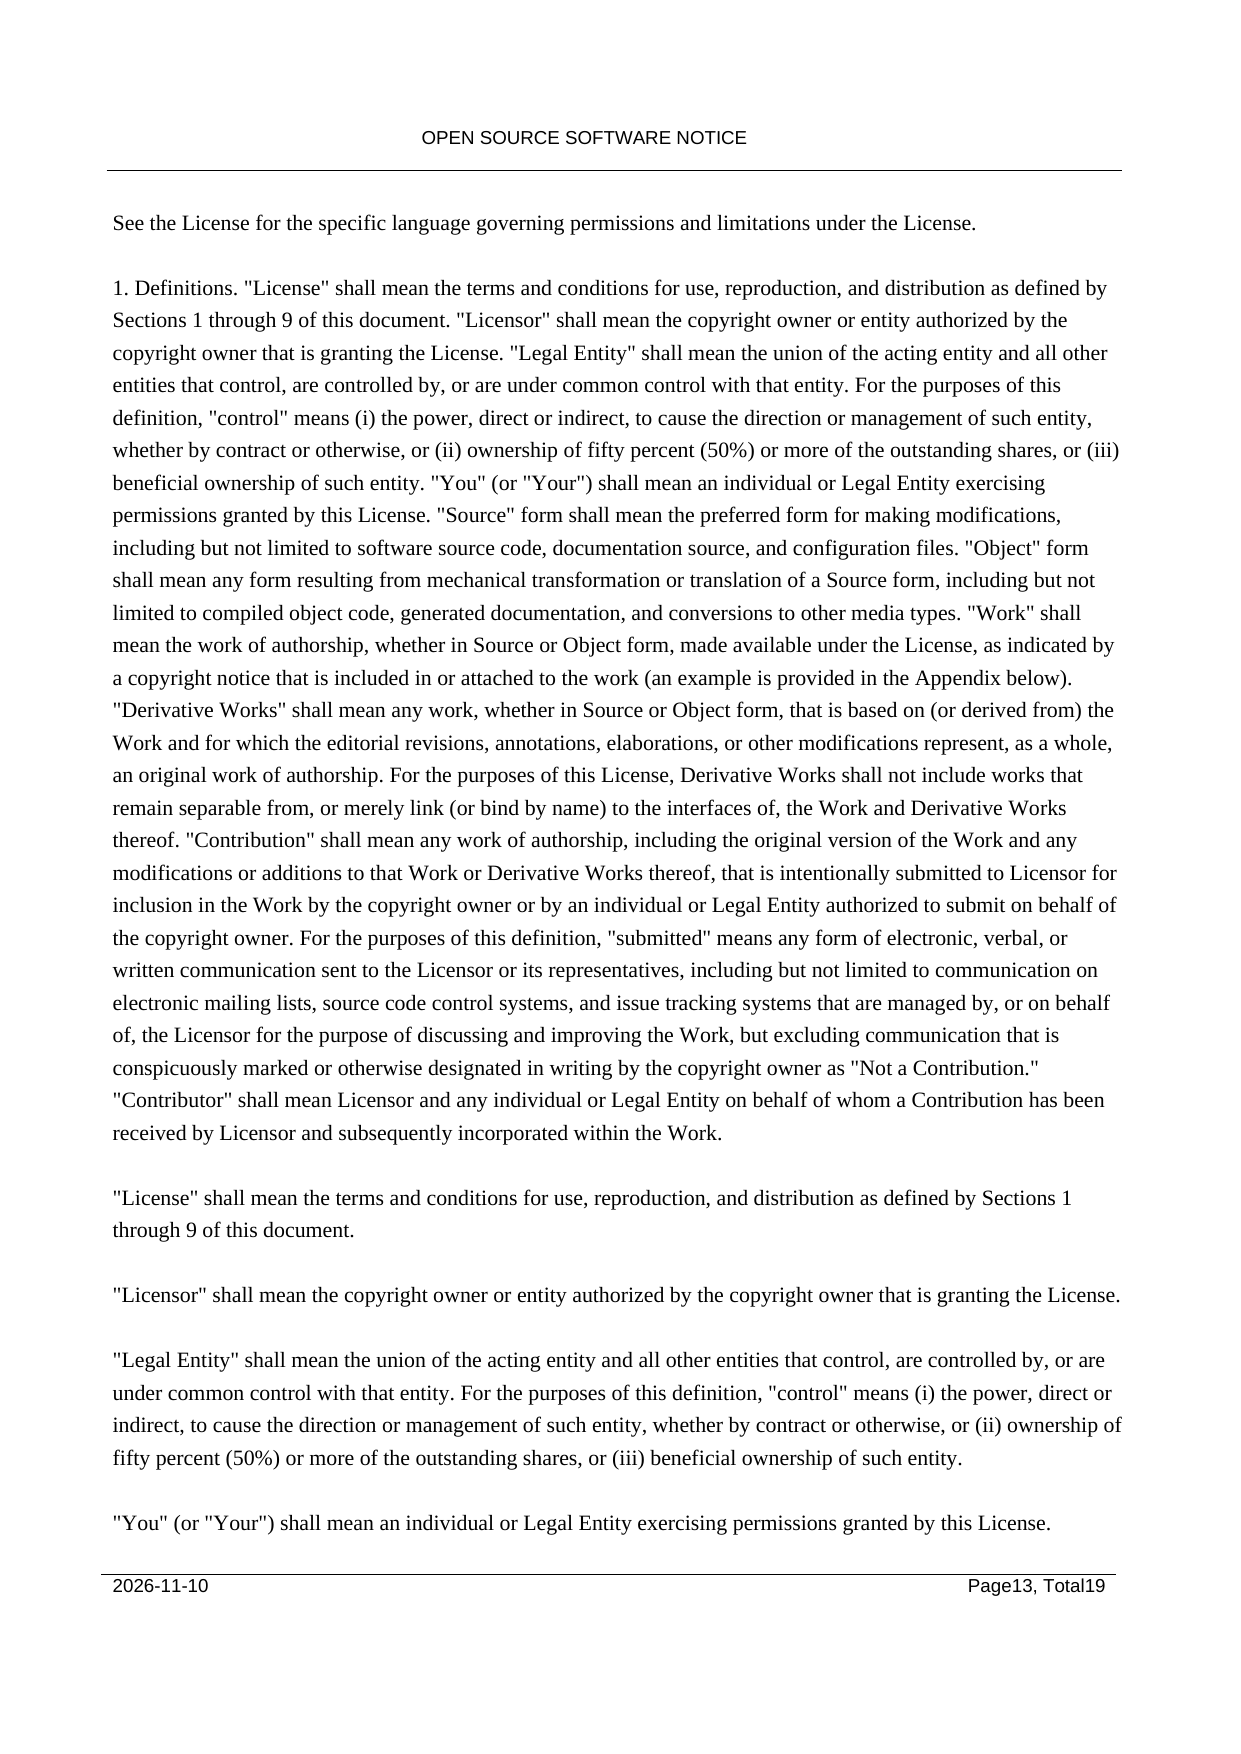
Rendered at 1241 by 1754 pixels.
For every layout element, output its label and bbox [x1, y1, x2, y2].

text [112, 206, 1128, 1539]
